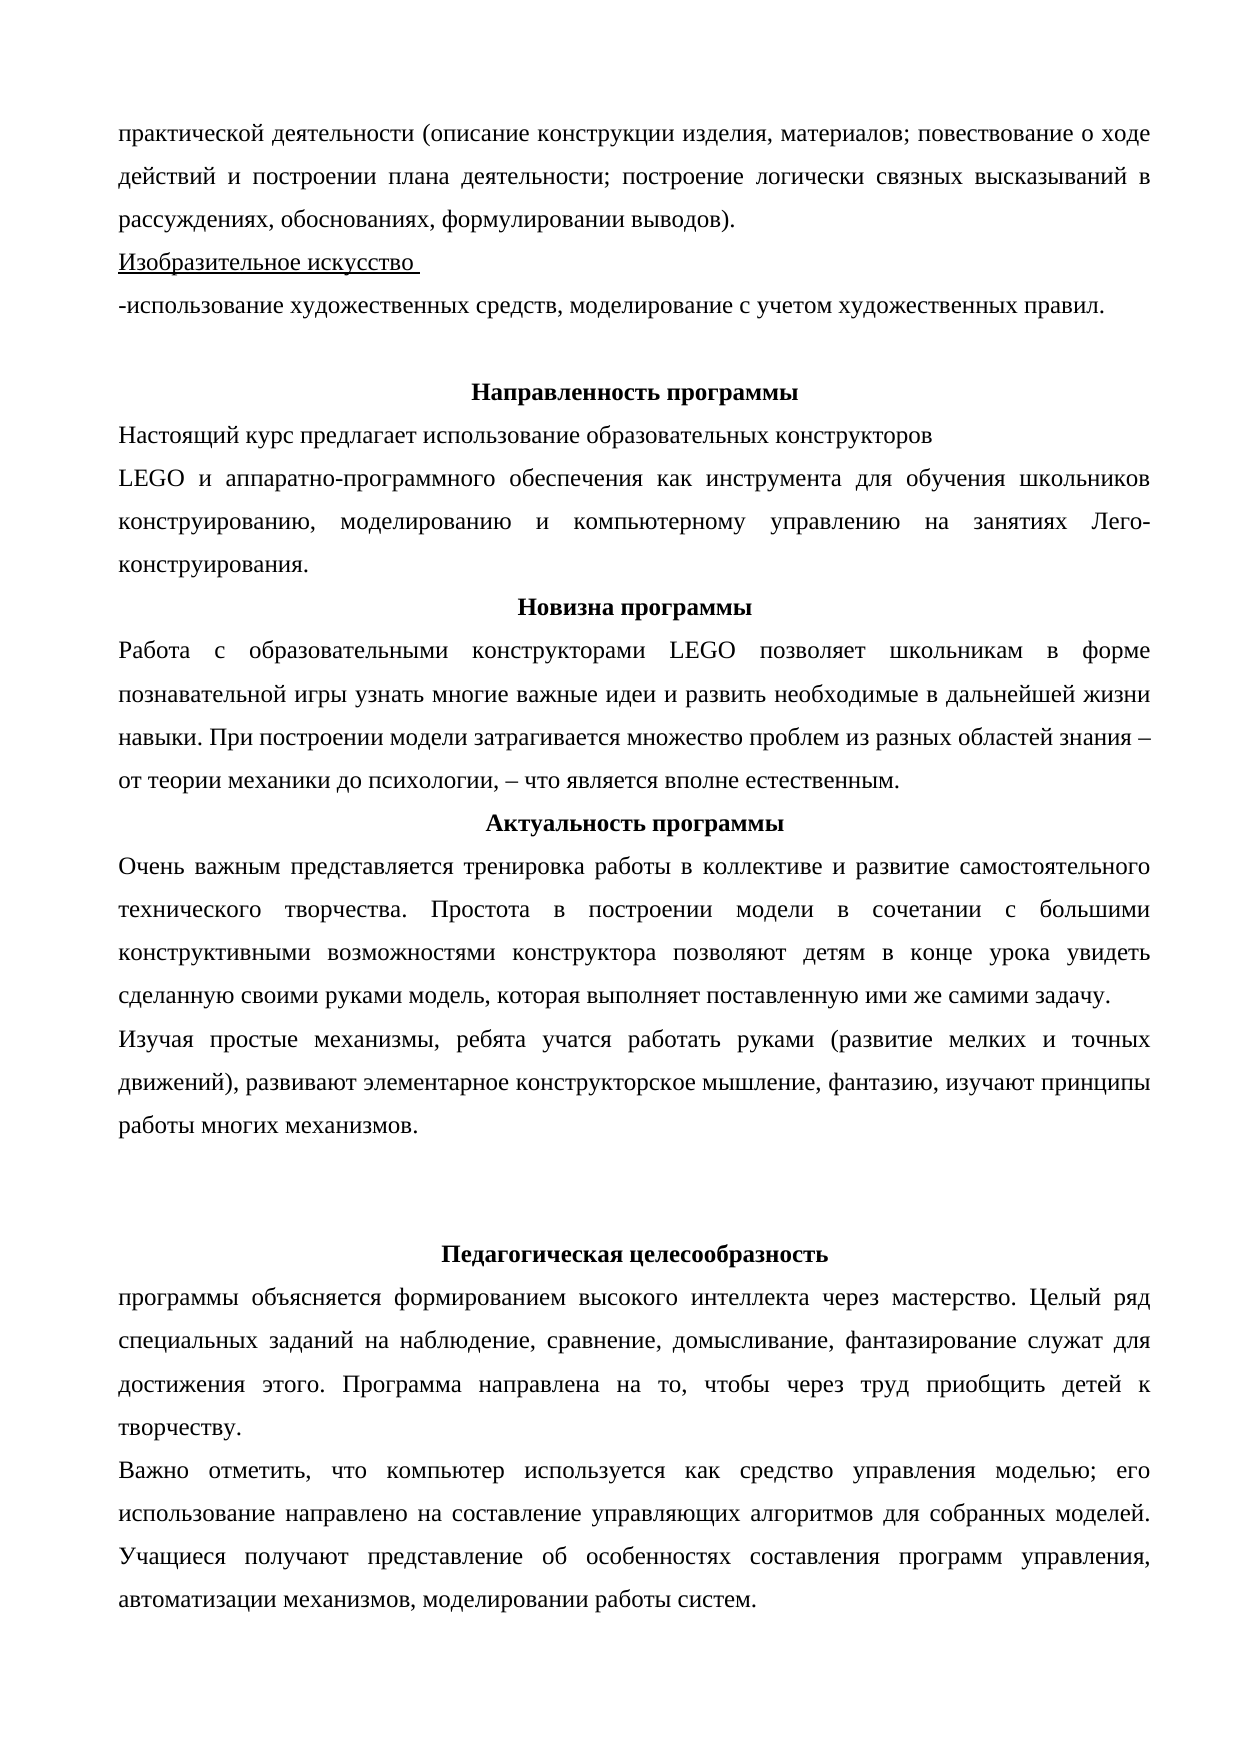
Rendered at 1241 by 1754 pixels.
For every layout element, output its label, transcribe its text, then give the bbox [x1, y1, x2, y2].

text Настоящий курс предлагает использование образовательных конструкторов [118, 420, 1152, 449]
text LEGO и аппаратно-программного обеспечения как инструмента для обучения школьников конструированию, моделированию и компьютерному управлению на занятиях Лего-конструирования. [118, 463, 1152, 578]
text Работа с образовательными конструкторами LEGO позволяет школьникам в форме познавательной игры узнать многие важные идеи и развить необходимые в дальнейшей жизни навыки. При построении модели затрагивается множество проблем из разных областей знания – от теории механики до психологии, – что является вполне естественным. [118, 636, 1152, 794]
text Актуальность программы [118, 808, 1152, 837]
text программы объясняется формированием высокого интеллекта через мастерство. Целый ряд специальных заданий на наблюдение, сравнение, домысливание, фантазирование служат для достижения этого. Программа направлена на то, чтобы через труд приобщить детей к творчеству. [118, 1282, 1152, 1441]
text Важно отметить, что компьютер используется как средство управления моделью; его использование направлено на составление управляющих алгоритмов для собранных моделей. Учащиеся получают представление об особенностях составления программ управления, автоматизации механизмов, моделировании работы систем. [118, 1455, 1152, 1613]
text Очень важным представляется тренировка работы в коллективе и развитие самостоятельного технического творчества. Простота в построении модели в сочетании с большими конструктивными возможностями конструктора позволяют детям в конце урока увидеть сделанную своими руками модель, которая выполняет поставленную ими же самими задачу. [118, 851, 1152, 1009]
text Изобразительное искусство [118, 247, 1152, 276]
text -использование художественных средств, моделирование с учетом художественных правил. [118, 291, 1152, 319]
text практической деятельности (описание конструкции изделия, материалов; повествование о ходе действий и построении плана деятельности; построение логически связных высказываний в рассуждениях, обоснованиях, формулировании выводов). [118, 118, 1152, 233]
text Направленность программы [118, 377, 1152, 406]
text Педагогическая целесообразность [118, 1239, 1152, 1268]
text Новизна программы [118, 592, 1152, 621]
text Изучая простые механизмы, ребята учатся работать руками (развитие мелких и точных движений), развивают элементарное конструкторское мышление, фантазию, изучают принципы работы многих механизмов. [118, 1024, 1152, 1139]
